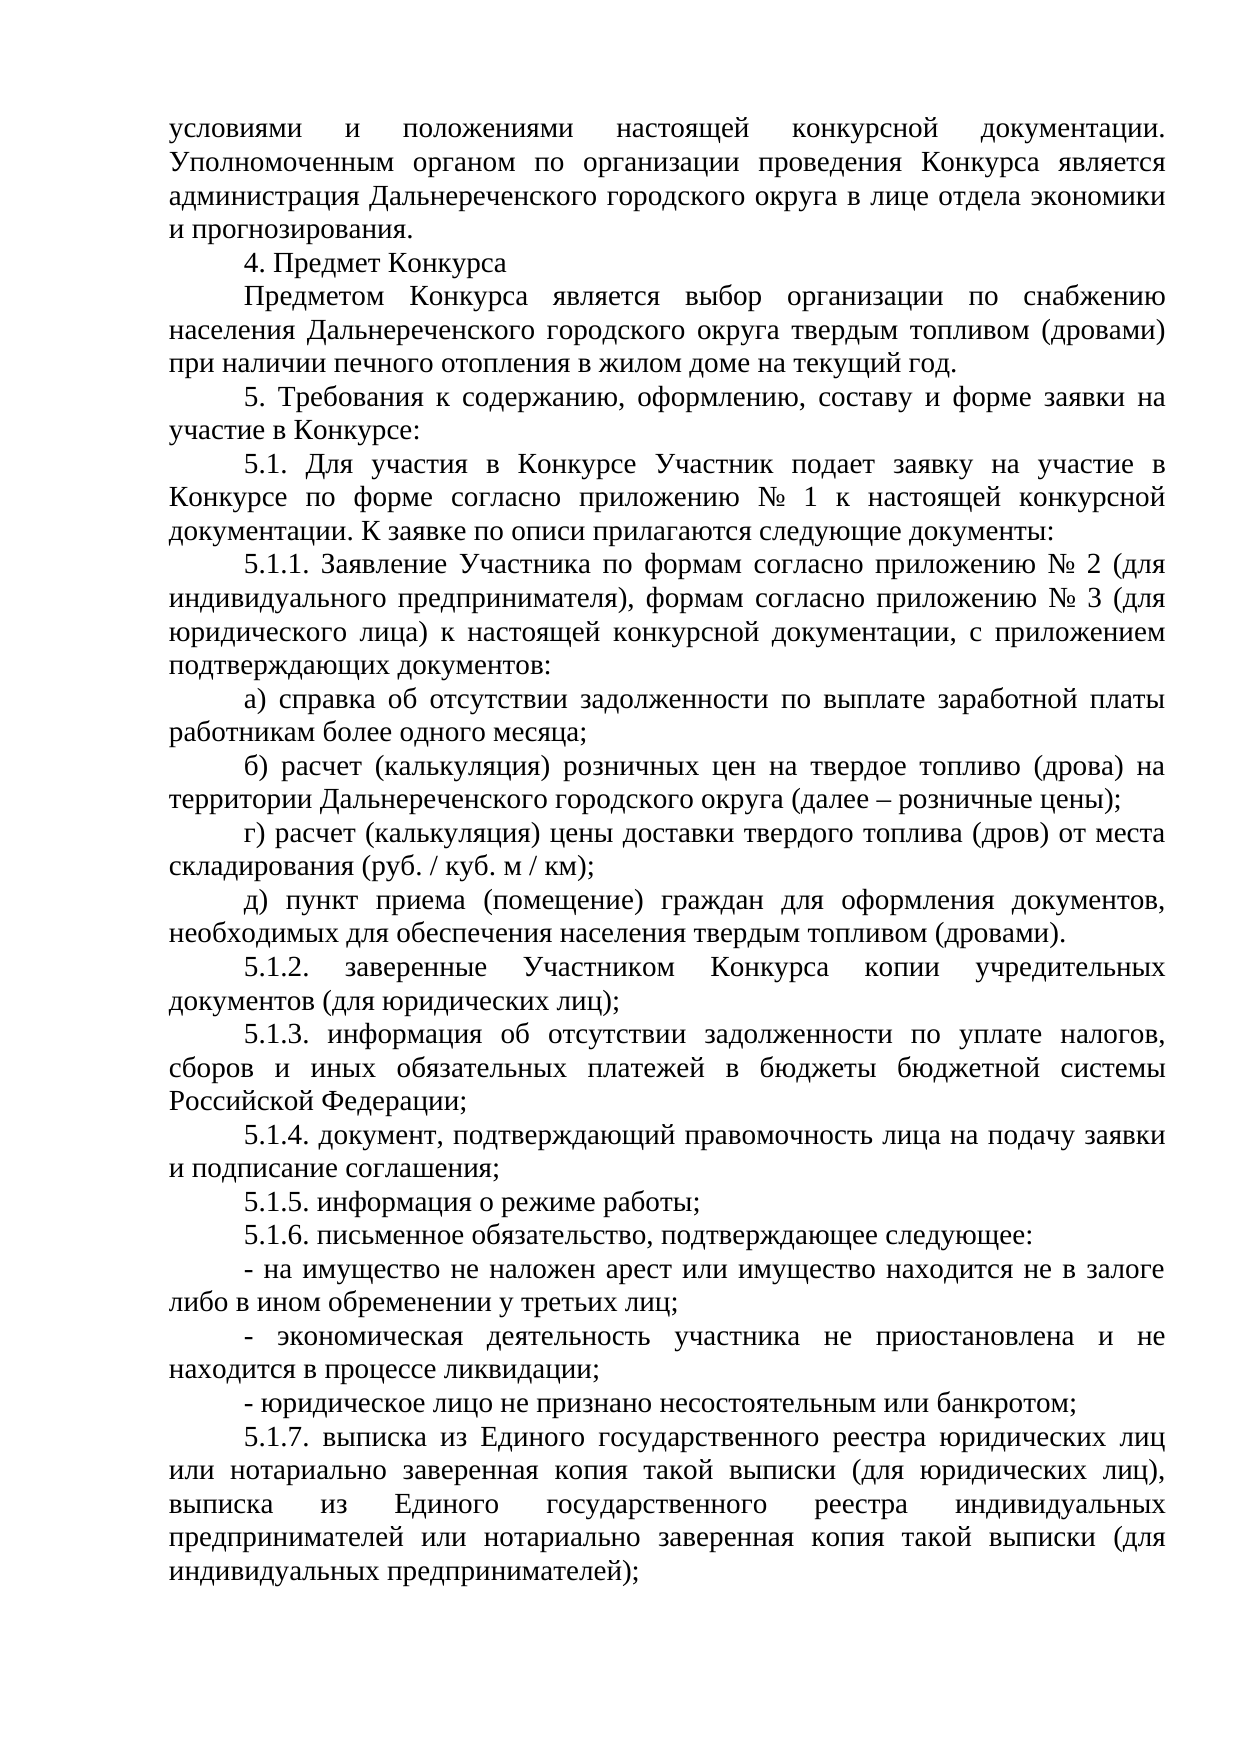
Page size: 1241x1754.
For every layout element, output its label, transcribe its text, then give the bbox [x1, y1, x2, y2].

text 5.1.3. информация об отсутствии задолженности по уплате налогов, сборов и иных обязательных платежей в бюджеты бюджетной системы Российской Федерации; [169, 1016, 1167, 1117]
text 4. Предмет Конкурса [169, 245, 1167, 278]
text Предметом Конкурса является выбор организации по снабжению населения Дальнереченского городского округа твердым топливом (дровами) при наличии печного отопления в жилом доме на текущий год. [169, 278, 1167, 379]
text б) расчет (калькуляция) розничных цен на твердое топливо (дрова) на территории Дальнереченского городского округа (далее – розничные цены); [169, 748, 1167, 815]
text 5.1.1. Заявление Участника по формам согласно приложению № 2 (для индивидуального предпринимателя), формам согласно приложению № 3 (для юридического лица) к настоящей конкурсной документации, с приложением подтверждающих документов: [169, 547, 1167, 681]
text 5.1.5. информация о режиме работы; [169, 1184, 1167, 1217]
text - юридическое лицо не признано несостоятельным или банкротом; [169, 1385, 1167, 1419]
text 5.1.4. документ, подтверждающий правомочность лица на подачу заявки и подписание соглашения; [169, 1117, 1167, 1184]
text а) справка об отсутствии задолженности по выплате заработной платы работникам более одного месяца; [169, 681, 1167, 748]
text 5.1.6. письменное обязательство, подтверждающее следующее: [169, 1217, 1167, 1251]
text г) расчет (калькуляция) цены доставки твердого топлива (дров) от места складирования (руб. / куб. м / км); [169, 815, 1167, 882]
text 5.1.2. заверенные Участником Конкурса копии учредительных документов (для юридических лиц); [169, 949, 1167, 1016]
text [169, 111, 1167, 245]
text - экономическая деятельность участника не приостановлена и не находится в процессе ликвидации; [169, 1318, 1167, 1385]
text 5. Требования к содержанию, оформлению, составу и форме заявки на участие в Конкурсе: [169, 379, 1167, 446]
text д) пункт приема (помещение) граждан для оформления документов, необходимых для обеспечения населения твердым топливом (дровами). [169, 882, 1167, 949]
text 5.1.7. выписка из Единого государственного реестра юридических лиц или нотариально заверенная копия такой выписки (для юридических лиц), выписка из Единого государственного реестра индивидуальных предпринимателей или нотариально заверенная копия такой выписки (для индивидуальных предпринимателей); [169, 1419, 1167, 1586]
text - на имущество не наложен арест или имущество находится не в залоге либо в ином обременении у третьих лиц; [169, 1251, 1167, 1318]
text 5.1. Для участия в Конкурсе Участник подает заявку на участие в Конкурсе по форме согласно приложению № 1 к настоящей конкурсной документации. К заявке по описи прилагаются следующие документы: [169, 446, 1167, 547]
